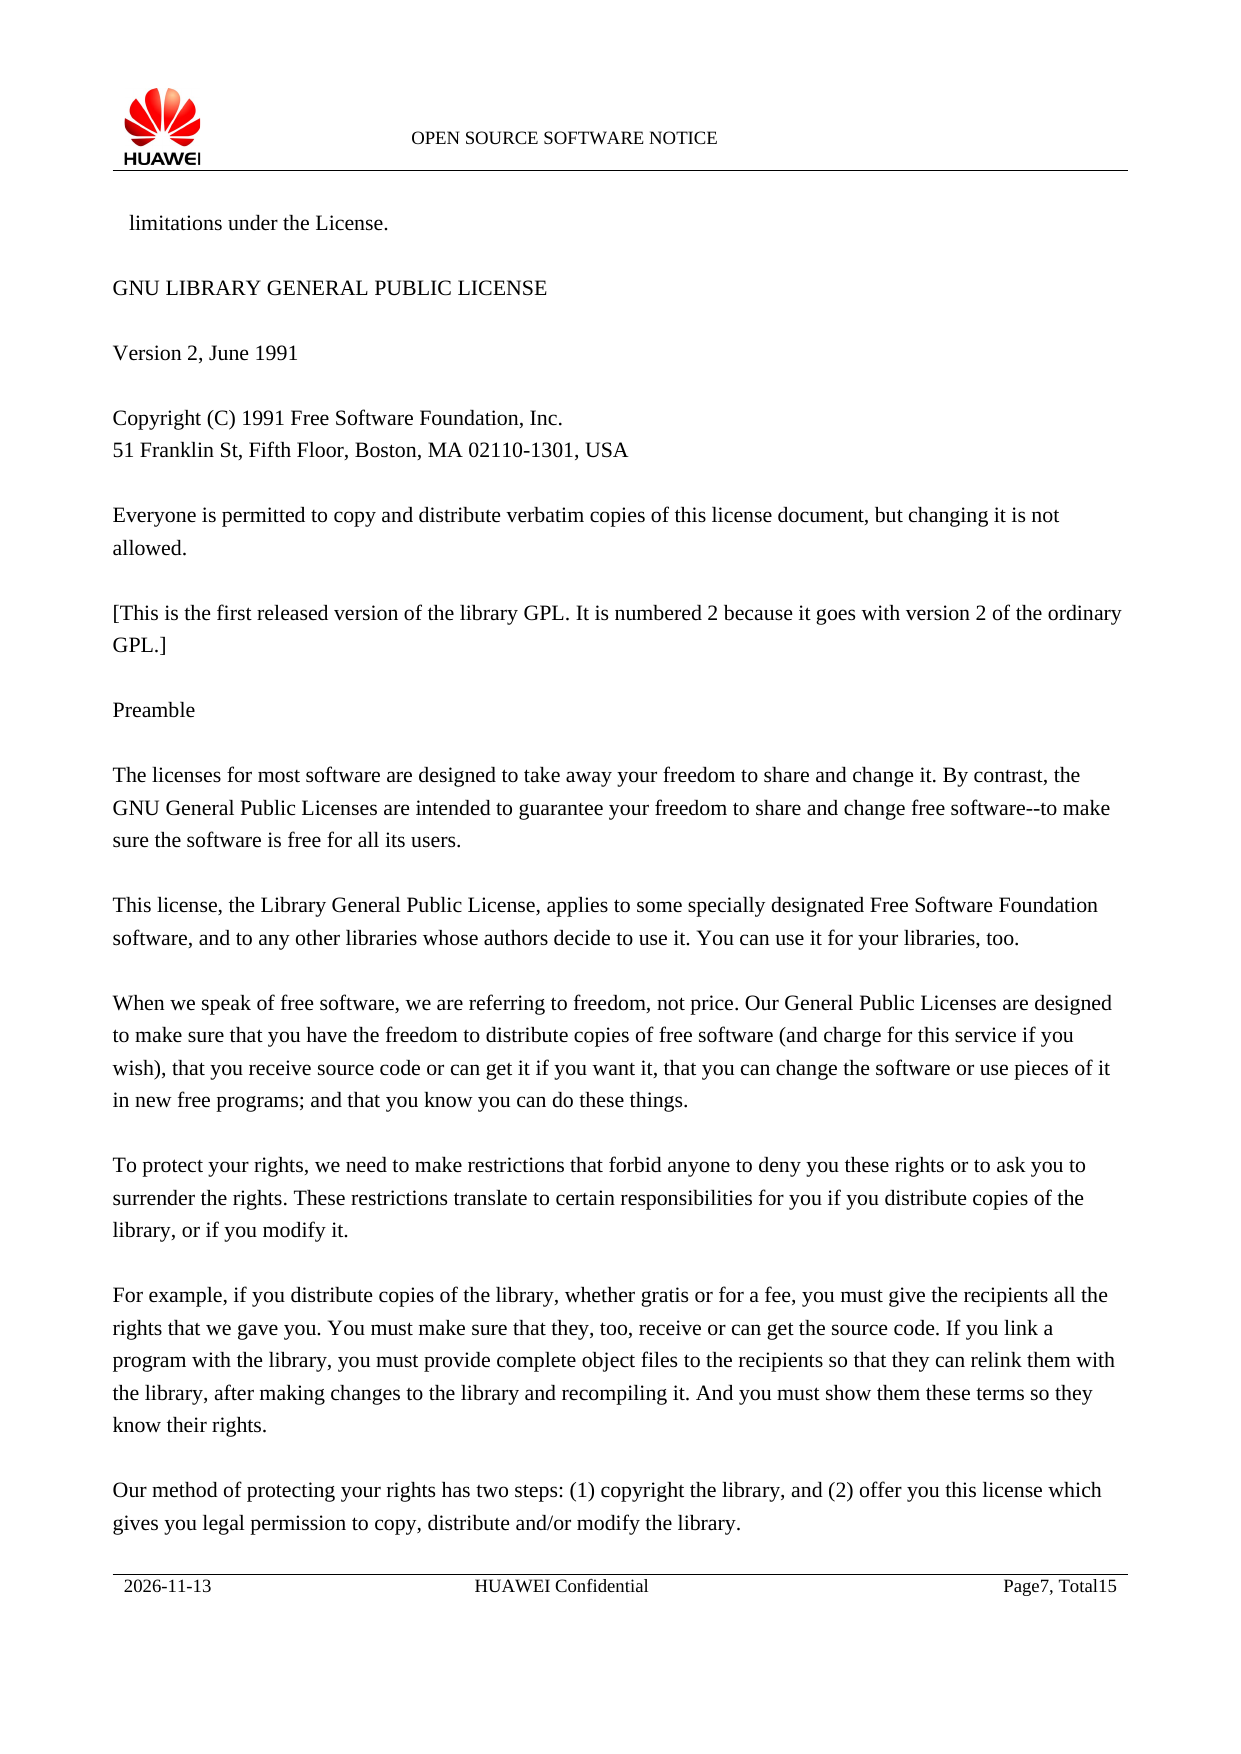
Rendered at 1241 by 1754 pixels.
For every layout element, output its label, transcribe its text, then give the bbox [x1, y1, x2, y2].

picture [124, 88, 201, 165]
